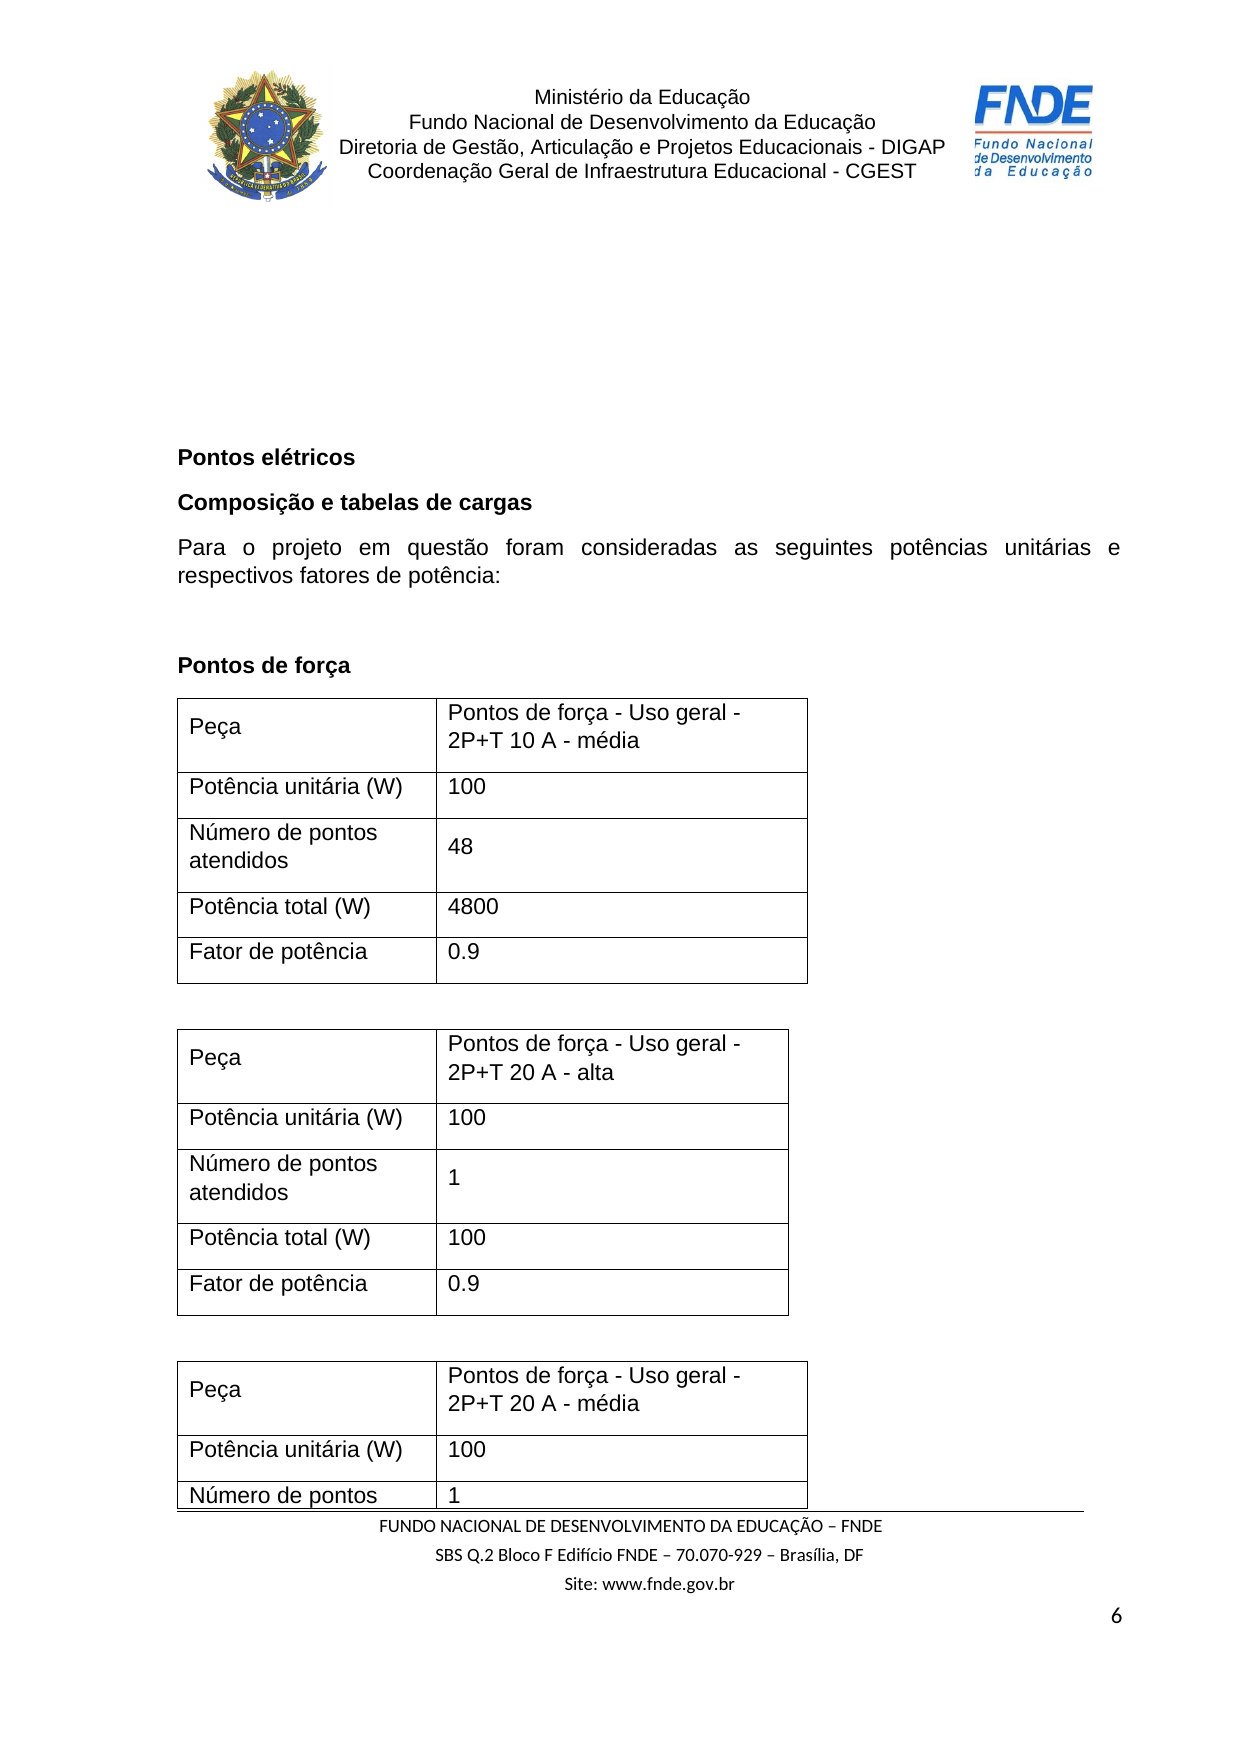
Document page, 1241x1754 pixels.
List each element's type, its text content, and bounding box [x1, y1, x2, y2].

text Para o projeto em questão foram consideradas as seguintes potências unitárias e respectivos fatores de potência: [177, 534, 1122, 588]
table_cell 48 [437, 819, 807, 892]
text Pontos elétricos [177, 443, 1122, 470]
table_cell 0.9 [437, 1270, 788, 1315]
table_cell 100 [437, 1104, 788, 1149]
table_cell 100 [437, 1224, 788, 1269]
table_header Pontos de força - Uso geral - 2P+T 20 A - alta [437, 1030, 788, 1103]
table_cell 1 [437, 1150, 788, 1223]
text Pontos de força [177, 652, 1122, 679]
table_header Pontos de força - Uso geral - 2P+T 10 A - média [437, 699, 807, 772]
table_cell 0.9 [437, 938, 807, 983]
table_cell Potência total (W) [178, 893, 436, 937]
table_cell 100 [437, 1436, 807, 1481]
picture [198, 63, 333, 210]
table_cell Fator de potência [178, 938, 436, 983]
table_cell Número de pontos atendidos [178, 1482, 436, 1508]
table_cell 1 [437, 1482, 807, 1508]
table_cell 4800 [437, 893, 807, 937]
table_header Peça [178, 1362, 436, 1435]
table_cell Potência total (W) [178, 1224, 436, 1269]
table_cell Fator de potência [178, 1270, 436, 1315]
picture [974, 78, 1093, 183]
table_cell Potência unitária (W) [178, 1436, 436, 1481]
table_header Pontos de força - Uso geral - 2P+T 20 A - média [437, 1362, 807, 1435]
table_cell Número de pontos atendidos [178, 819, 436, 892]
table_cell Número de pontos atendidos [178, 1150, 436, 1223]
table_cell 100 [437, 773, 807, 817]
text Composição e tabelas de cargas [177, 489, 1122, 515]
table_header Peça [178, 699, 436, 772]
table_cell Potência unitária (W) [178, 1104, 436, 1149]
table_header Peça [178, 1030, 436, 1103]
table_cell Potência unitária (W) [178, 773, 436, 817]
